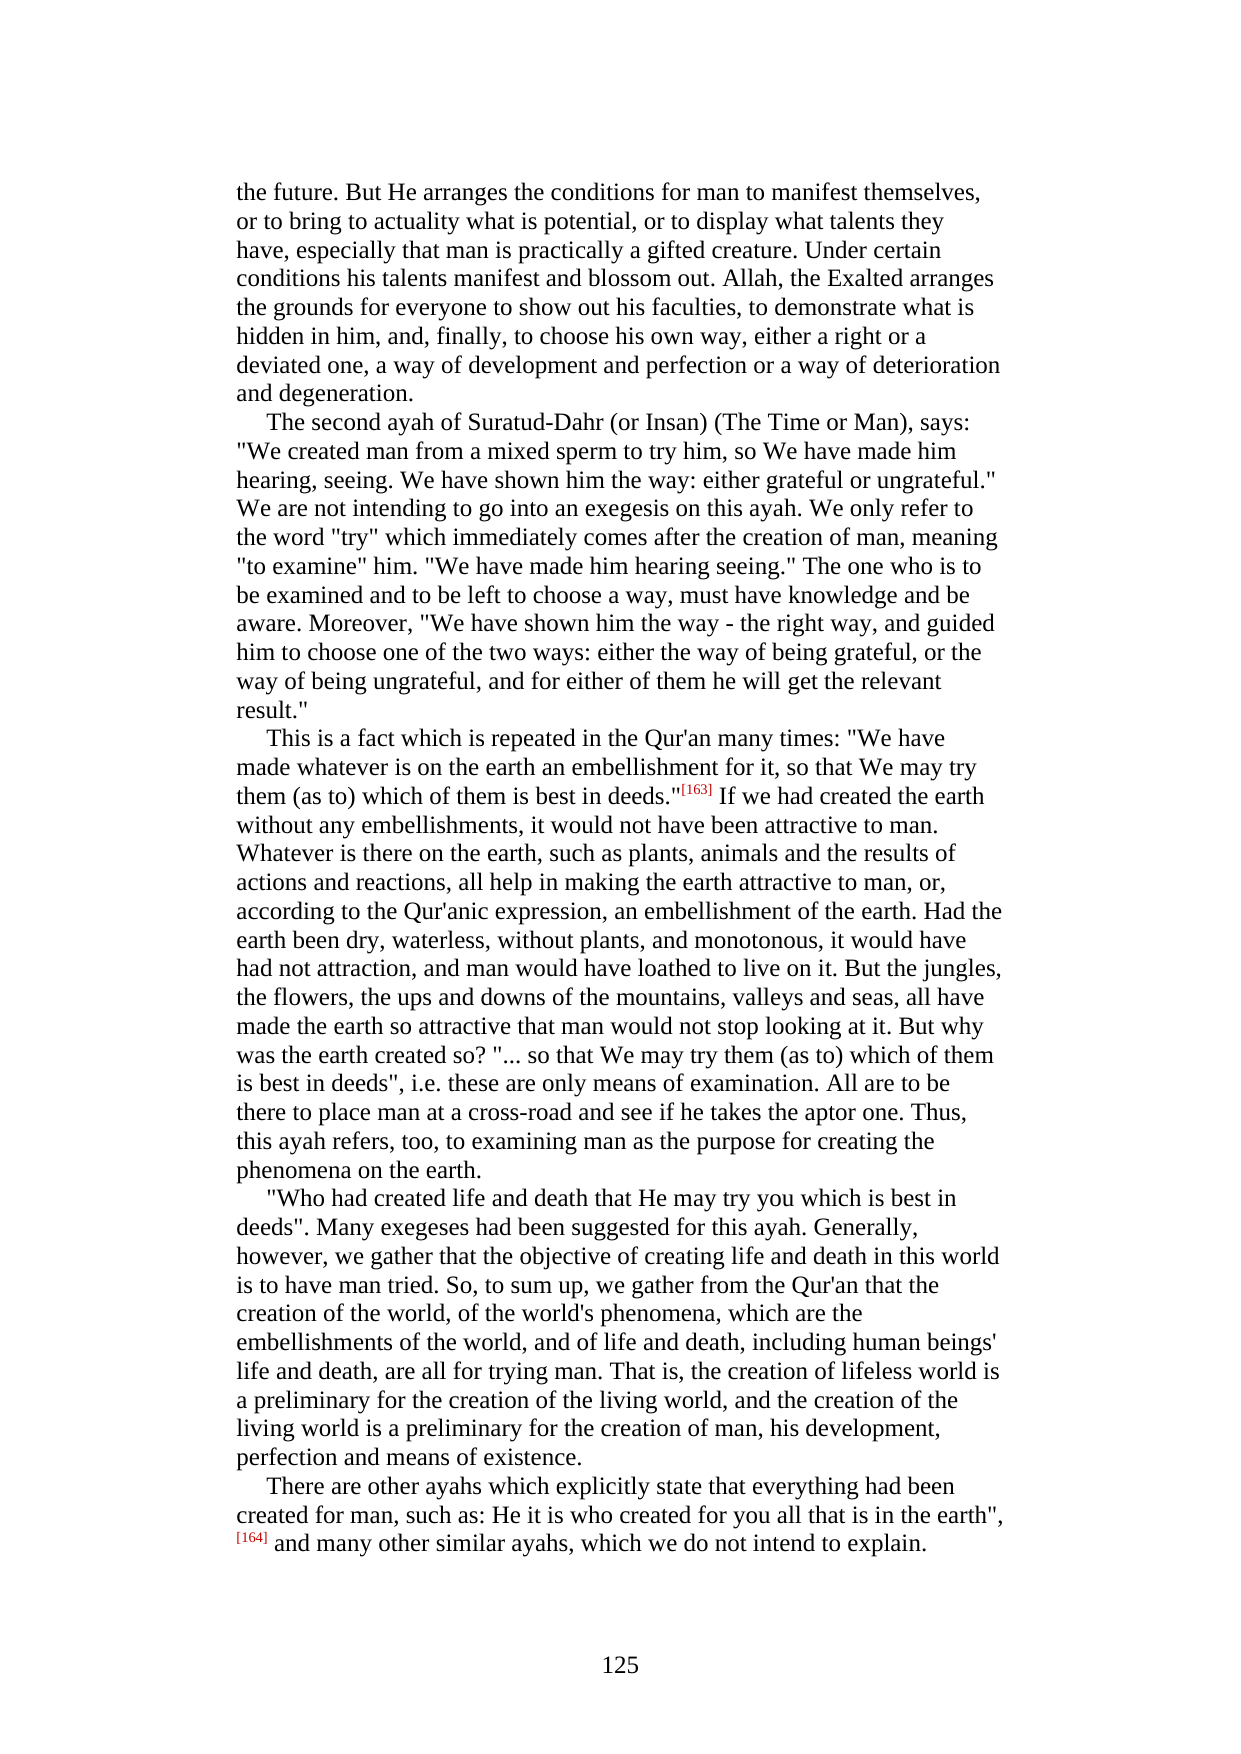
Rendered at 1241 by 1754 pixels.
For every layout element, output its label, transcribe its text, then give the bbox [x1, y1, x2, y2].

text "Who had created life and death that He may try you which is best in deeds". Many exegeses had been suggested for this ayah. Generally, however, we gather that the objective of creating life and death in this world is to have man tried. So, to sum up, we gather from the Qur'an that the creation of the world, of the world's phenomena, which are the embellishments of the world, and of life and death, including human beings' life and death, are all for trying man. That is, the creation of lifeless world is a preliminary for the creation of the living world, and the creation of the living world is a preliminary for the creation of man, his development, perfection and means of existence. [236, 1183, 1004, 1471]
text There are other ayahs which explicitly state that everything had been created for man, such as: He it is who created for you all that is in the earth",[164] and many other similar ayahs, which we do not intend to explain. [236, 1471, 1004, 1557]
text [236, 177, 1004, 407]
text The second ayah of Suratud-Dahr (or Insan) (The Time or Man), says: "We created man from a mixed sperm to try him, so We have made him hearing, seeing. We have shown him the way: either grateful or ungrateful." We are not intending to go into an exegesis on this ayah. We only refer to the word "try" which immediately comes after the creation of man, meaning "to examine" him. "We have made him hearing seeing." The one who is to be examined and to be left to choose a way, must have knowledge and be aware. Moreover, "We have shown him the way - the right way, and guided him to choose one of the two ways: either the way of being grateful, or the way of being ungrateful, and for either of them he will get the relevant result." [236, 407, 1004, 723]
text This is a fact which is repeated in the Qur'an many times: "We have made whatever is on the earth an embellishment for it, so that We may try them (as to) which of them is best in deeds."[163] If we had created the earth without any embellishments, it would not have been attractive to man. Whatever is there on the earth, such as plants, animals and the results of actions and reactions, all help in making the earth attractive to man, or, according to the Qur'anic expression, an embellishment of the earth. Had the earth been dry, waterless, without plants, and monotonous, it would have had not attraction, and man would have loathed to live on it. But the jungles, the flowers, the ups and downs of the mountains, valleys and seas, all have made the earth so attractive that man would not stop looking at it. But why was the earth created so? "... so that We may try them (as to) which of them is best in deeds", i.e. these are only means of examination. All are to be there to place man at a cross-road and see if he takes the aptor one. Thus, this ayah refers, too, to examining man as the purpose for creating the phenomena on the earth. [236, 723, 1004, 1183]
